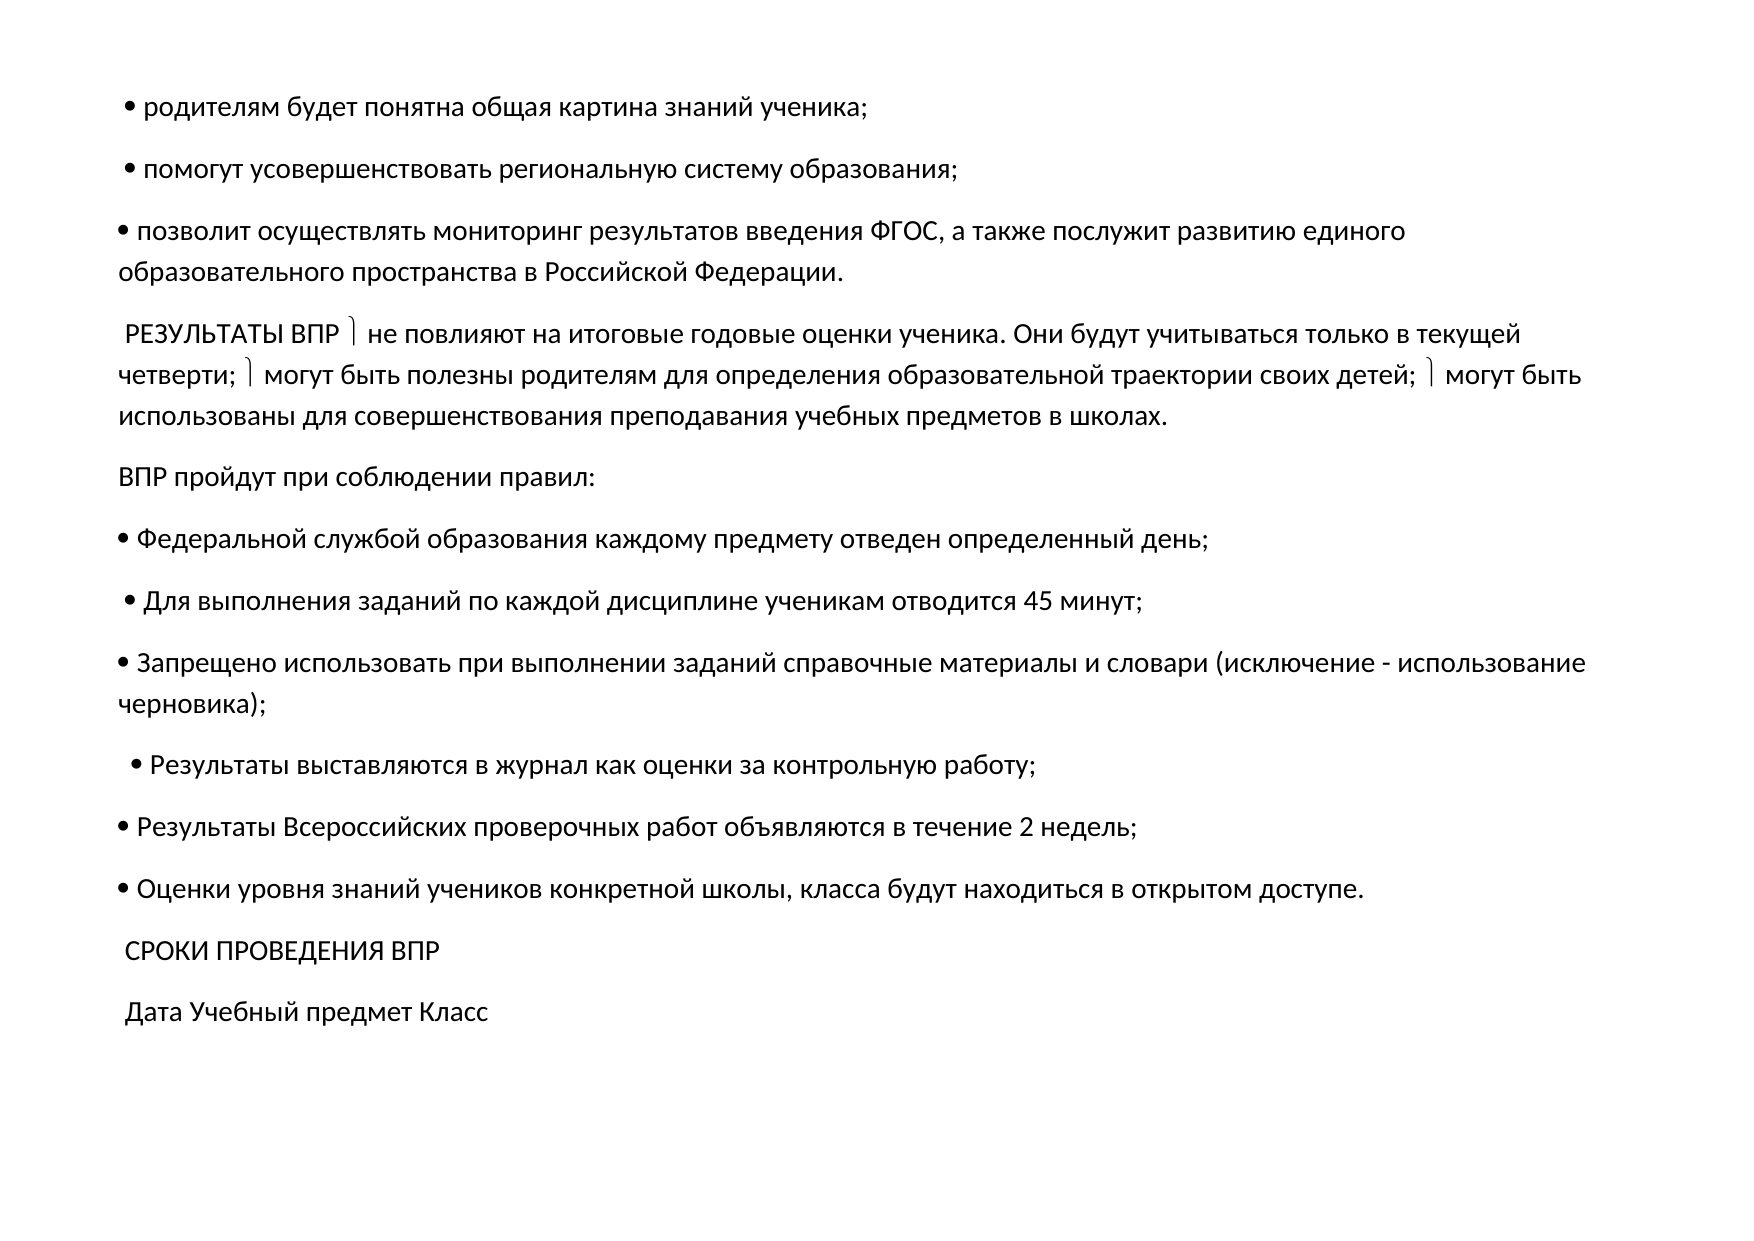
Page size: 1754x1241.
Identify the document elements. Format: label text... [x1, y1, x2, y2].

text СРОКИ ПРОВЕДЕНИЯ ВПР [118, 932, 1636, 967]
text Дата Учебный предмет Класс [118, 993, 1636, 1029]
text Запрещено использовать при выполнении заданий справочные материалы и словари (исключение - использование черновика); [118, 644, 1636, 720]
text Для выполнения заданий по каждой дисциплине ученикам отводится 45 минут; [118, 582, 1636, 618]
text помогут усовершенствовать региональную систему образования; [118, 150, 1636, 186]
text Федеральной службой образования каждому предмету отведен определенный день; [118, 520, 1636, 556]
text Результаты Всероссийских проверочных работ объявляются в течение 2 недель; [118, 808, 1636, 844]
text родителям будет понятна общая картина знаний ученика; [118, 88, 1636, 124]
text Оценки уровня знаний учеников конкретной школы, класса будут находиться в открытом доступе. [118, 870, 1636, 906]
text позволит осуществлять мониторинг результатов введения ФГОС, а также послужит развитию единого образовательного пространства в Российской Федерации. [118, 212, 1636, 289]
text РЕЗУЛЬТАТЫ ВПР не повлияют на итоговые годовые оценки ученика. Они будут учитываться только в текущей четверти; могут быть полезны родителям для определения образовательной траектории своих детей; могут быть использованы для совершенствования преподавания учебных предметов в школах. [118, 315, 1636, 432]
text Результаты выставляются в журнал как оценки за контрольную работу; [118, 746, 1636, 782]
text ВПР пройдут при соблюдении правил: [118, 458, 1636, 494]
